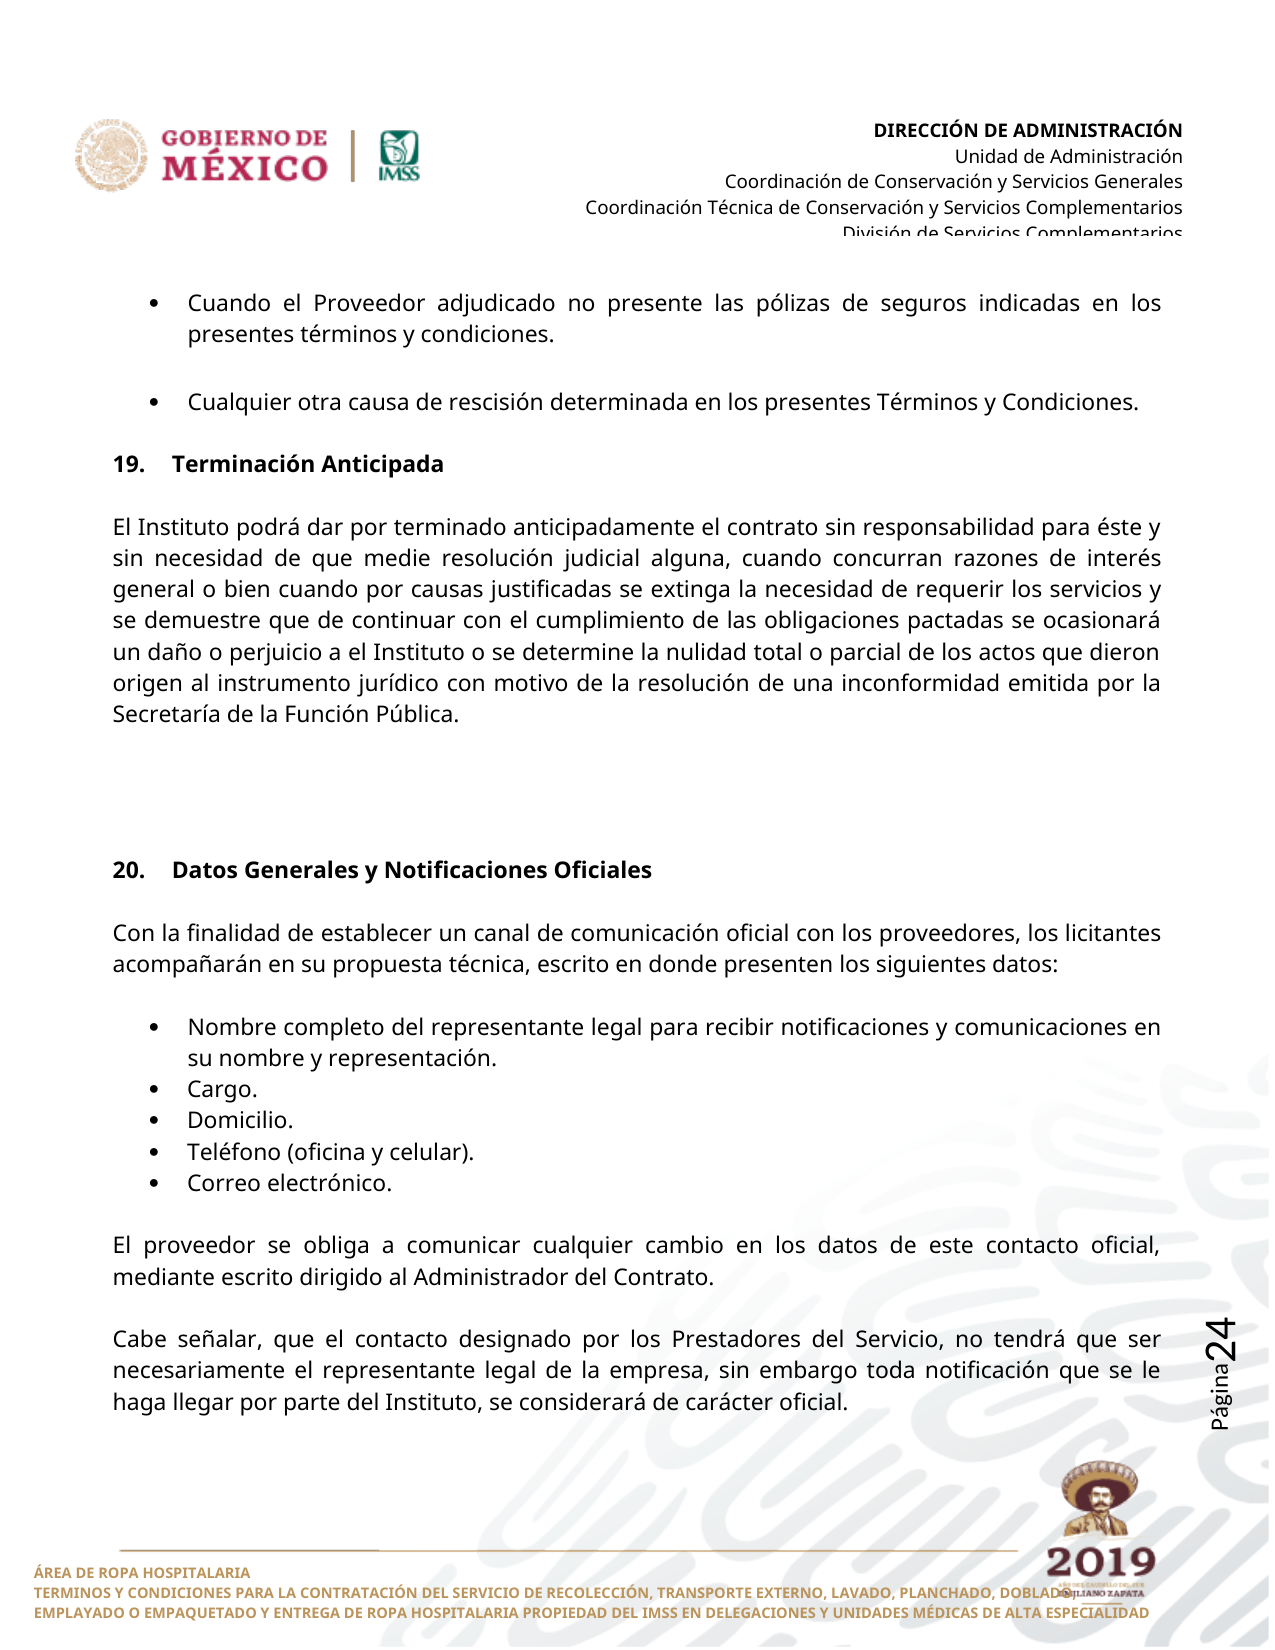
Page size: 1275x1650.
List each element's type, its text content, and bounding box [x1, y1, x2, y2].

text Con la finalidad de establecer un canal de comunicación oficial con los proveedores, los licitantes acompañarán en su propuesta técnica, escrito en donde presenten los siguientes datos: [112, 917, 1162, 979]
text Cabe señalar, que el contacto designado por los Prestadores del Servicio, no tendrá que ser necesariamente el representante legal de la empresa, sin embargo toda notificación que se le haga llegar por parte del Instituto, se considerará de carácter oficial. [112, 1323, 1162, 1417]
text El proveedor se obliga a comunicar cualquier cambio en los datos de este contacto oficial, mediante escrito dirigido al Administrador del Contrato. [112, 1229, 1162, 1292]
list Domicilio. [150, 1104, 1162, 1135]
list Nombre completo del representante legal para recibir notificaciones y comunicaciones en su nombre y representación. [150, 1010, 1162, 1073]
text El Instituto podrá dar por terminado anticipadamente el contrato sin responsabilidad para éste y sin necesidad de que medie resolución judicial alguna, cuando concurran razones de interés general o bien cuando por causas justificadas se extinga la necesidad de requerir los servicios y se demuestre que de continuar con el cumplimiento de las obligaciones pactadas se ocasionará un daño o perjuicio a el Instituto o se determine la nulidad total o parcial de los actos que dieron origen al instrumento jurídico con motivo de la resolución de una inconformidad emitida por la Secretaría de la Función Pública. [112, 510, 1162, 729]
list Cuando el Proveedor adjudicado no presente las pólizas de seguros indicadas en los presentes términos y condiciones. [150, 287, 1162, 349]
list Datos Generales y Notificaciones Oficiales [112, 854, 1162, 885]
list Terminación Anticipada [112, 448, 1162, 479]
list Cargo. [150, 1073, 1162, 1104]
list Correo electrónico. [150, 1167, 1162, 1198]
list Teléfono (oficina y celular). [150, 1135, 1162, 1167]
list Cualquier otra causa de rescisión determinada en los presentes Términos y Condiciones. [150, 385, 1162, 417]
